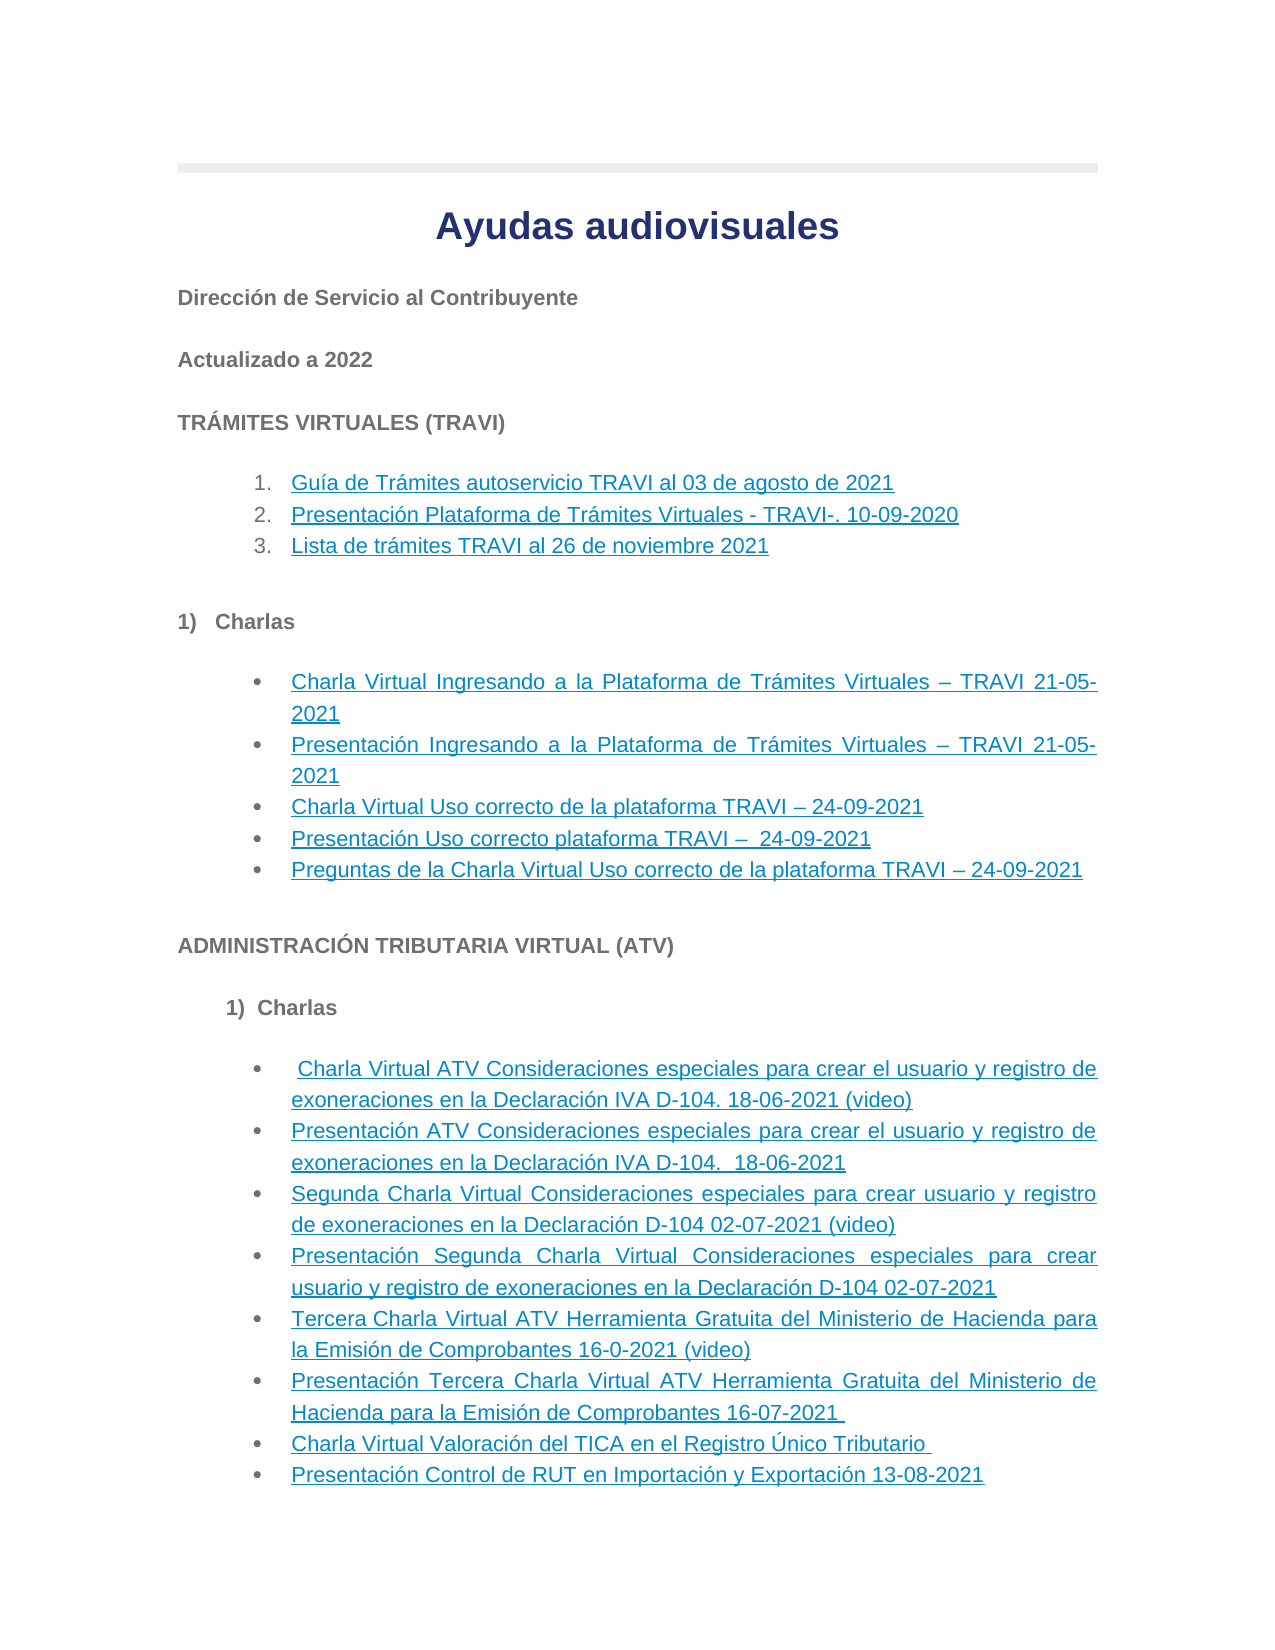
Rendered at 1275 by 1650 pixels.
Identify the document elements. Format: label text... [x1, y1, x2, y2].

text TRÁMITES VIRTUALES (TRAVI) [177, 388, 1098, 435]
text ADMINISTRACIÓN TRIBUTARIA VIRTUAL (ATV) [177, 911, 1098, 958]
list Lista de trámites TRAVI al 26 de noviembre 2021 [254, 527, 1098, 558]
text 1) Charlas [177, 974, 1098, 1021]
text Actualizado a 2022 [177, 326, 1098, 373]
list Charla Virtual Ingresando a la Plataforma de Trámites Virtuales – TRAVI 21-05-2021 [254, 663, 1098, 726]
list Charla Virtual ATV Consideraciones especiales para crear el usuario y registro de exoneraciones en la Declaración IVA D-104. 18-06-2021 (video) [254, 1050, 1098, 1112]
text 1) Charlas [177, 587, 1098, 634]
list Presentación Ingresando a la Plataforma de Trámites Virtuales – TRAVI 21-05-2021 [254, 726, 1098, 788]
text Dirección de Servicio al Contribuyente [177, 263, 1098, 310]
list Presentación Plataforma de Trámites Virtuales - TRAVI-. 10-09-2020 [254, 496, 1098, 527]
list Presentación Segunda Charla Virtual Consideraciones especiales para crear usuario y registro de exoneraciones en la Declaración D-104 02-07-2021 [254, 1237, 1098, 1300]
list Segunda Charla Virtual Consideraciones especiales para crear usuario y registro de exoneraciones en la Declaración D-104 02-07-2021 (video) [254, 1175, 1098, 1237]
list Presentación Uso correcto plataforma TRAVI – 24-09-2021 [254, 819, 1098, 851]
text Ayudas audiovisuales [177, 173, 1098, 248]
list Presentación Tercera Charla Virtual ATV Herramienta Gratuita del Ministerio de Hacienda para la Emisión de Comprobantes 16-07-2021 [254, 1362, 1098, 1425]
list Charla Virtual Valoración del TICA en el Registro Único Tributario [254, 1425, 1098, 1456]
list Tercera Charla Virtual ATV Herramienta Gratuita del Ministerio de Hacienda para la Emisión de Comprobantes 16-0-2021 (video) [254, 1300, 1098, 1362]
list Charla Virtual Uso correcto de la plataforma TRAVI – 24-09-2021 [254, 788, 1098, 819]
list Guía de Trámites autoservicio TRAVI al 03 de agosto de 2021 [254, 464, 1098, 496]
list Presentación ATV Consideraciones especiales para crear el usuario y registro de exoneraciones en la Declaración IVA D-104. 18-06-2021 [254, 1112, 1098, 1175]
list Preguntas de la Charla Virtual Uso correcto de la plataforma TRAVI – 24-09-2021 [254, 851, 1098, 882]
list Presentación Control de RUT en Importación y Exportación 13-08-2021 [254, 1456, 1098, 1487]
